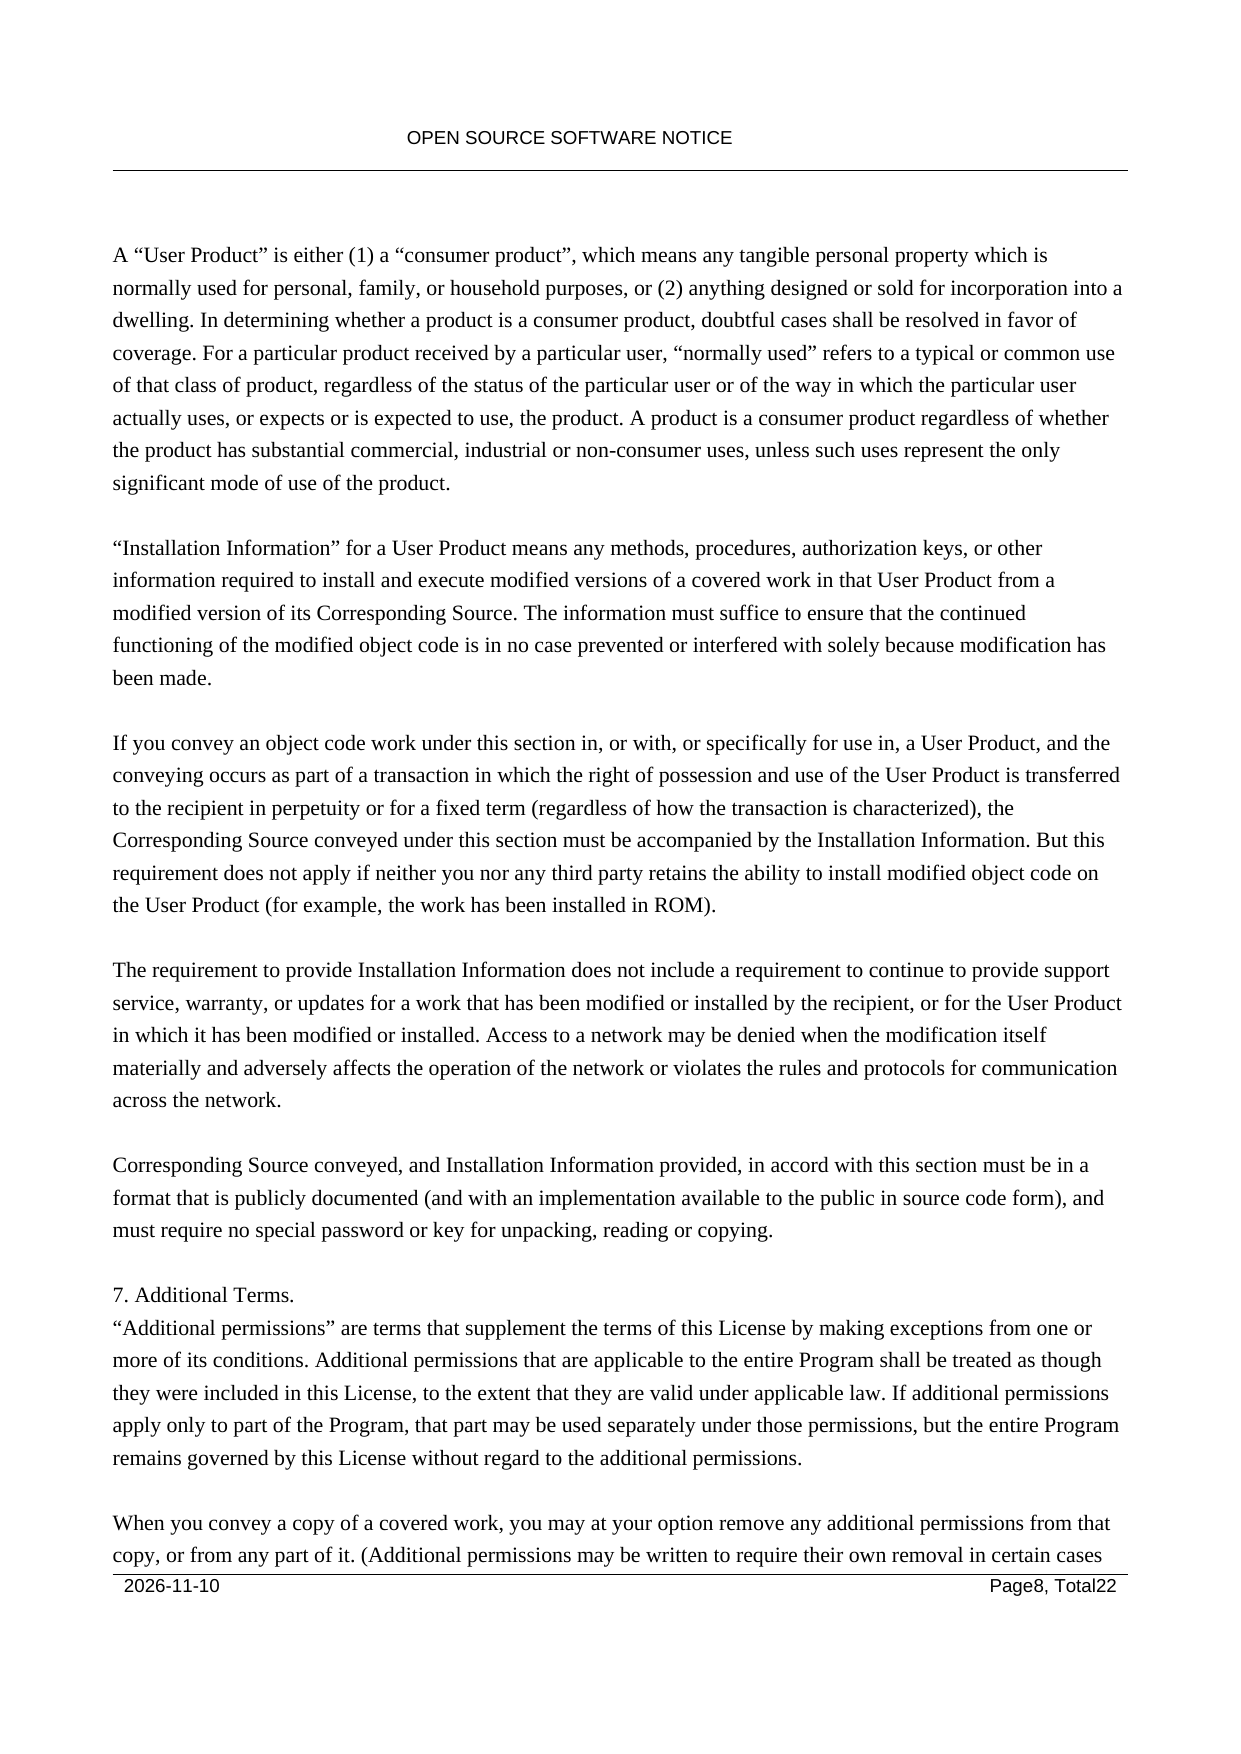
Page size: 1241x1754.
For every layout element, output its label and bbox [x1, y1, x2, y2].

text [112, 206, 1128, 1571]
